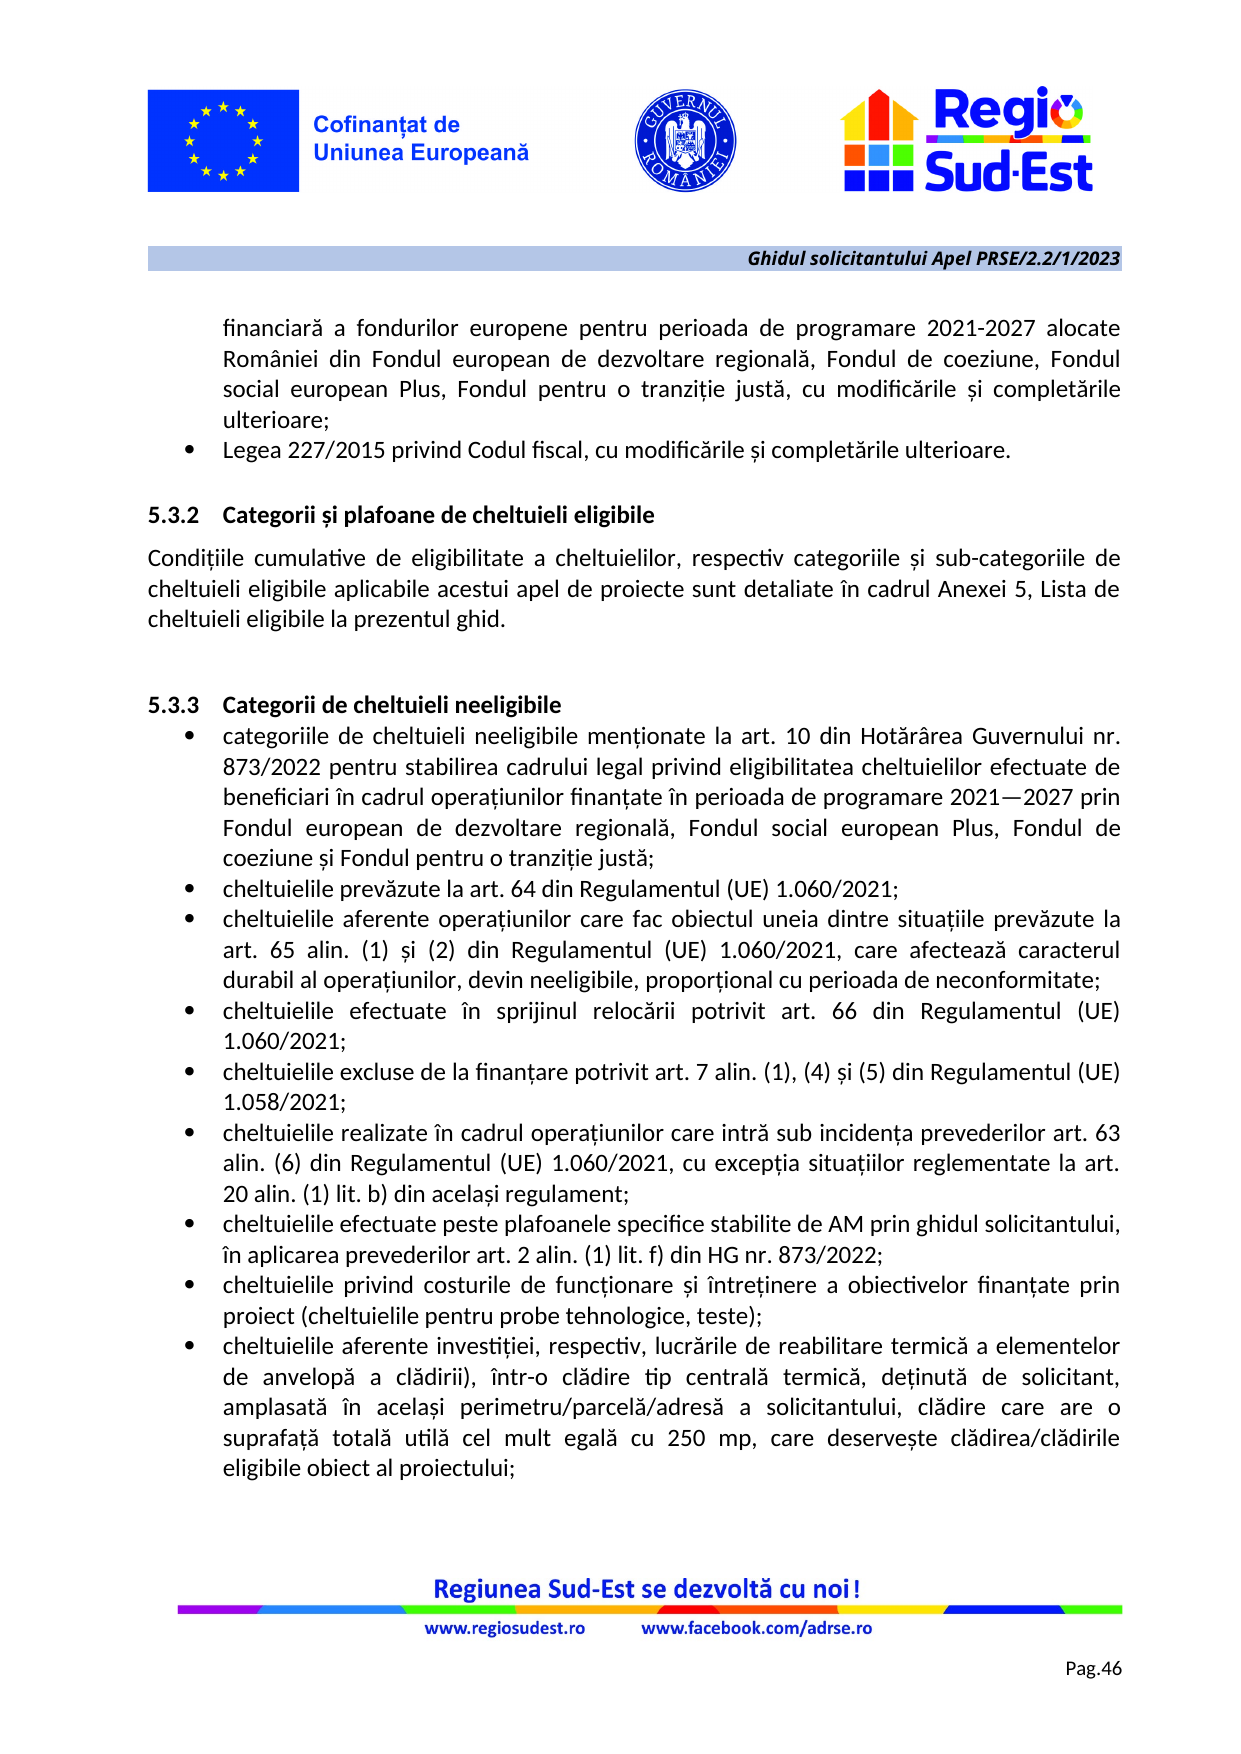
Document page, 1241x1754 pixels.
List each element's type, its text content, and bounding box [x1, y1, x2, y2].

list cheltuielile aferente investiției, respectiv, lucrările de reabilitare termică a elementelor de anvelopă a clădirii), într-o clădire tip centrală termică, deținută de solicitant, amplasată în același perimetru/parcelă/adresă a solicitantului, clădire care are o suprafață totală utilă cel mult egală cu 250 mp, care deservește clădirea/clădirile eligibile obiect al proiectului; [185, 1331, 1122, 1483]
list cheltuielile excluse de la finanțare potrivit art. 7 alin. (1), (4) și (5) din Regulamentul (UE) 1.058/2021; [185, 1056, 1122, 1117]
list Legea 227/2015 privind Codul fiscal, cu modificările și completările ulterioare. [185, 434, 1122, 465]
subtitle Categorii şi plafoane de cheltuieli eligibile [148, 499, 1122, 530]
list cheltuielile prevăzute la art. 64 din Regulamentul (UE) 1.060/2021; [185, 873, 1122, 903]
list cheltuielile realizate în cadrul operațiunilor care intră sub incidența prevederilor art. 63 alin. (6) din Regulamentul (UE) 1.060/2021, cu excepția situațiilor reglementate la art. 20 alin. (1) lit. b) din același regulament; [185, 1117, 1122, 1208]
list cheltuielile efectuate în sprijinul relocării potrivit art. 66 din Regulamentul (UE) 1.060/2021; [185, 995, 1122, 1056]
list cheltuielile efectuate peste plafoanele specifice stabilite de AM prin ghidul solicitantului, în aplicarea prevederilor art. 2 alin. (1) lit. f) din HG nr. 873/2022; [185, 1208, 1122, 1269]
subtitle Categorii de cheltuieli neeligibile [148, 689, 1122, 720]
picture [177, 1578, 1123, 1643]
list categoriile de cheltuieli neeligibile menționate la art. 10 din Hotărârea Guvernului nr. 873/2022 pentru stabilirea cadrului legal privind eligibilitatea cheltuielilor efectuate de beneficiari în cadrul operațiunilor finanțate în perioada de programare 2021—2027 prin Fondul european de dezvoltare regională, Fondul social european Plus, Fondul de coeziune și Fondul pentru o tranziție justă; [185, 720, 1122, 873]
list cheltuielile privind costurile de funcționare și întreținere a obiectivelor finanțate prin proiect (cheltuielile pentru probe tehnologice, teste); [185, 1269, 1122, 1331]
picture [147, 86, 1093, 193]
list cheltuielile aferente operațiunilor care fac obiectul uneia dintre situațiile prevăzute la art. 65 alin. (1) și (2) din Regulamentul (UE) 1.060/2021, care afectează caracterul durabil al operațiunilor, devin neeligibile, proporțional cu perioada de neconformitate; [185, 903, 1122, 995]
text Condițiile cumulative de eligibilitate a cheltuielilor, respectiv categoriile și sub-categoriile de cheltuieli eligibile aplicabile acestui apel de proiecte sunt detaliate în cadrul Anexei 5, Lista de cheltuieli eligibile la prezentul ghid. [148, 542, 1122, 634]
